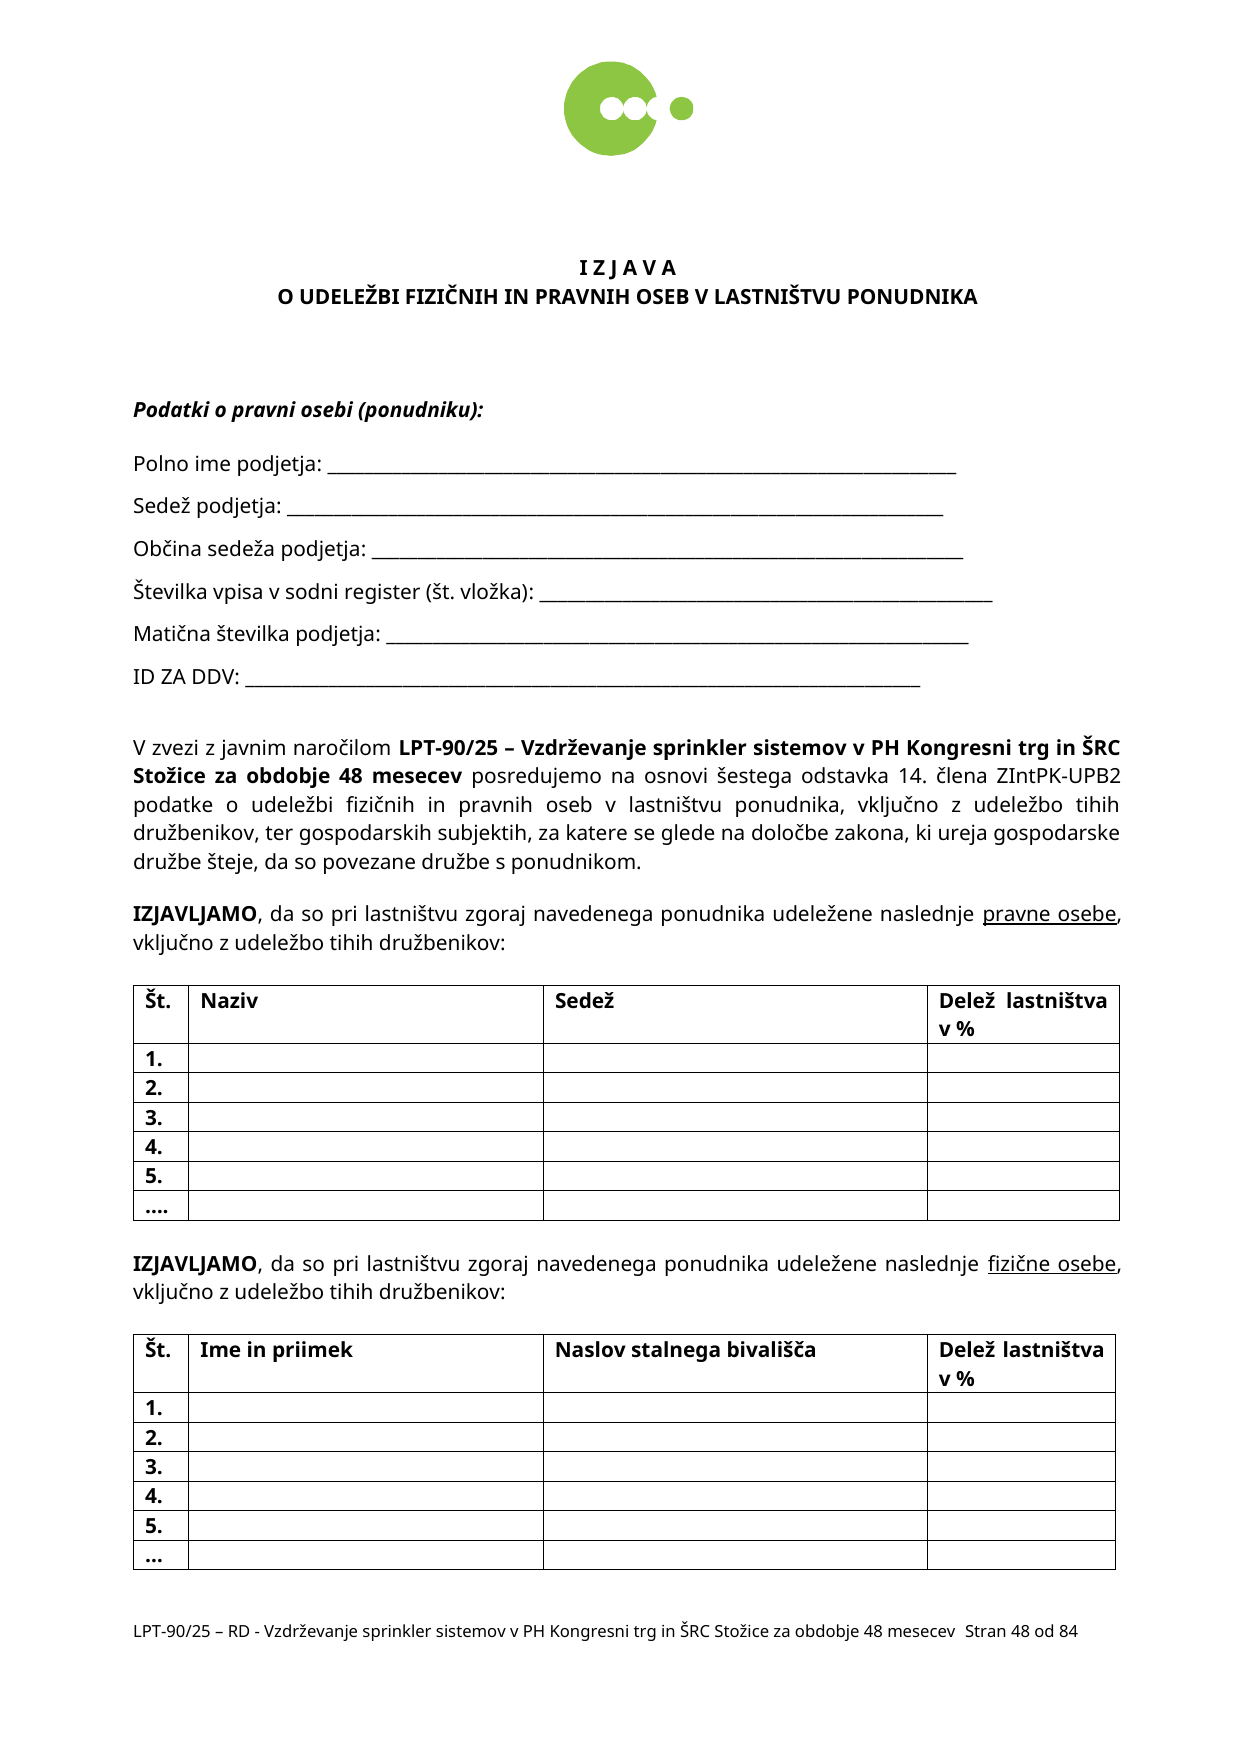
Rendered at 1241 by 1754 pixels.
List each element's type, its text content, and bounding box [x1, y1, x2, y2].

text Podatki o pravni osebi (ponudniku): [133, 396, 1122, 424]
table_cell [928, 1452, 1115, 1481]
table_cell [189, 1191, 543, 1219]
table_header Naslov stalnega bivališča [544, 1335, 927, 1392]
table_cell [544, 1073, 927, 1102]
table_cell [544, 1393, 927, 1422]
table_cell 3. [134, 1452, 188, 1481]
table_cell 5. [134, 1162, 188, 1190]
table_cell 1. [134, 1044, 188, 1072]
table_header Št. [134, 986, 188, 1043]
table_cell [189, 1541, 543, 1569]
table_cell [544, 1541, 927, 1569]
table_cell [189, 1393, 543, 1422]
table_header Sedež [544, 986, 927, 1043]
table_cell [544, 1452, 927, 1481]
table_cell [544, 1162, 927, 1190]
table_header Št. [134, 1335, 188, 1392]
table_header Naziv [189, 986, 543, 1043]
table_cell [544, 1132, 927, 1161]
text IZJAVLJAMO, da so pri lastništvu zgoraj navedenega ponudnika udeležene naslednje fizične osebe, vključno z udeležbo tihih družbenikov: [133, 1249, 1122, 1306]
table_cell …. [134, 1191, 188, 1219]
table_cell [189, 1044, 543, 1072]
text Občina sedeža podjetja: ________________________________________________________________ [133, 534, 1122, 563]
table_header Delež lastništva v % [928, 986, 1119, 1043]
table_cell [544, 1423, 927, 1451]
table_cell 4. [134, 1482, 188, 1510]
text ID ZA DDV: _________________________________________________________________________ [133, 662, 1122, 691]
table_cell 5. [134, 1511, 188, 1539]
table_cell [544, 1191, 927, 1219]
table_cell 2. [134, 1073, 188, 1102]
text I Z J A V A [133, 253, 1122, 282]
table_cell [189, 1482, 543, 1510]
table_cell [928, 1162, 1119, 1190]
text Polno ime podjetja: ____________________________________________________________________ [133, 449, 1122, 477]
text O UDELEŽBI FIZIČNIH IN PRAVNIH OSEB V LASTNIŠTVU PONUDNIKA [133, 282, 1122, 310]
table_header Delež lastništva v % [928, 1335, 1115, 1392]
table_cell [928, 1393, 1115, 1422]
table_cell [928, 1541, 1115, 1569]
table_cell [189, 1511, 543, 1539]
text V zvezi z javnim naročilom LPT-90/25 – Vzdrževanje sprinkler sistemov v PH Kongresni trg in ŠRC Stožice za obdobje 48 mesecev posredujemo na osnovi šestega odstavka 14. člena ZIntPK-UPB2 podatke o udeležbi fizičnih in pravnih oseb v lastništvu ponudnika, vključno z udeležbo tihih družbenikov, ter gospodarskih subjektih, za katere se glede na določbe zakona, ki ureja gospodarske družbe šteje, da so povezane družbe s ponudnikom. [133, 733, 1122, 875]
table_cell [928, 1511, 1115, 1539]
table_cell [928, 1044, 1119, 1072]
table_cell [189, 1423, 543, 1451]
table_cell [189, 1452, 543, 1481]
table_cell [928, 1482, 1115, 1510]
table_cell [189, 1132, 543, 1161]
table_cell [544, 1103, 927, 1131]
table_cell 3. [134, 1103, 188, 1131]
table_cell 1. [134, 1393, 188, 1422]
table_cell [928, 1103, 1119, 1131]
text IZJAVLJAMO, da so pri lastništvu zgoraj navedenega ponudnika udeležene naslednje pravne osebe, vključno z udeležbo tihih družbenikov: [133, 899, 1122, 956]
table_cell [189, 1162, 543, 1190]
table_cell [189, 1073, 543, 1102]
table_cell [544, 1482, 927, 1510]
table_cell [928, 1423, 1115, 1451]
text Številka vpisa v sodni register (št. vložka): _________________________________________________ [133, 577, 1122, 605]
table_cell [189, 1103, 543, 1131]
table_cell [928, 1132, 1119, 1161]
table_cell [928, 1191, 1119, 1219]
table_cell 4. [134, 1132, 188, 1161]
table_cell [544, 1511, 927, 1539]
table_header Ime in priimek [189, 1335, 543, 1392]
table_cell 2. [134, 1423, 188, 1451]
table_cell [928, 1073, 1119, 1102]
text Sedež podjetja: _______________________________________________________________________ [133, 492, 1122, 520]
text Matična številka podjetja: _______________________________________________________________ [133, 619, 1122, 648]
table_cell [544, 1044, 927, 1072]
table_cell … [134, 1541, 188, 1569]
